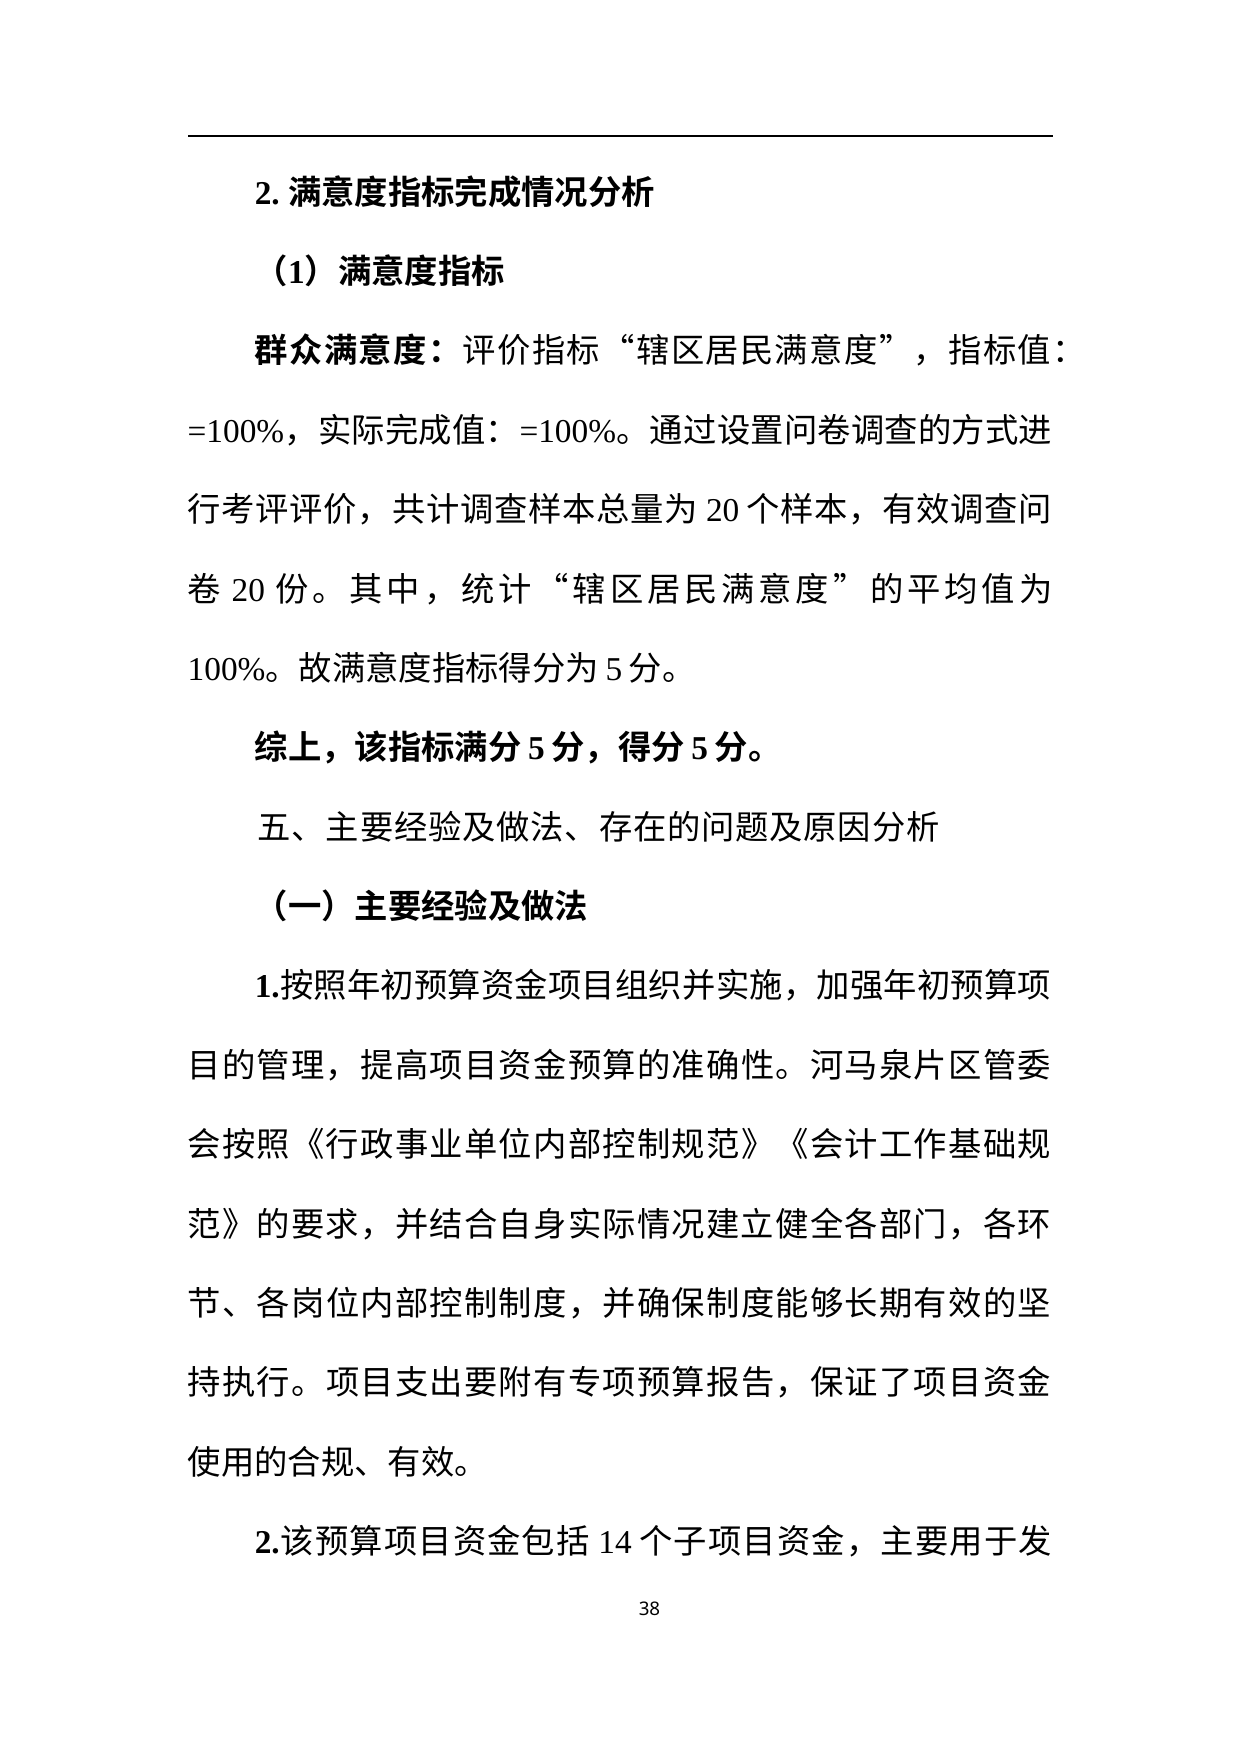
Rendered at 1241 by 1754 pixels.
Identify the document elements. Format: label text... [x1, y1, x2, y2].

subtitle （一）主要经验及做法 [187, 864, 1053, 944]
text （1）满意度指标 [187, 229, 1053, 309]
subtitle 五、主要经验及做法、存在的问题及原因分析 [187, 785, 1053, 864]
subtitle 2. 满意度指标完成情况分析 [187, 150, 1053, 229]
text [187, 1499, 1053, 1579]
text 综上，该指标满分5分，得分5分。 [187, 706, 1053, 785]
text 群众满意度：评价指标“辖区居民满意度”，指标值：=100%，实际完成值：=100%。通过设置问卷调查的方式进行考评评价，共计调查样本总量为20个样本，有效调查问卷20份。其中，统计“辖区居民满意度”的平均值为100%。故满意度指标得分为5分。 [187, 309, 1053, 706]
text 1.按照年初预算资金项目组织并实施，加强年初预算项目的管理，提高项目资金预算的准确性。河马泉片区管委会按照《行政事业单位内部控制规范》《会计工作基础规范》的要求，并结合自身实际情况建立健全各部门，各环节、各岗位内部控制制度，并确保制度能够长期有效的坚持执行。项目支出要附有专项预算报告，保证了项目资金使用的合规、有效。 [187, 944, 1053, 1499]
